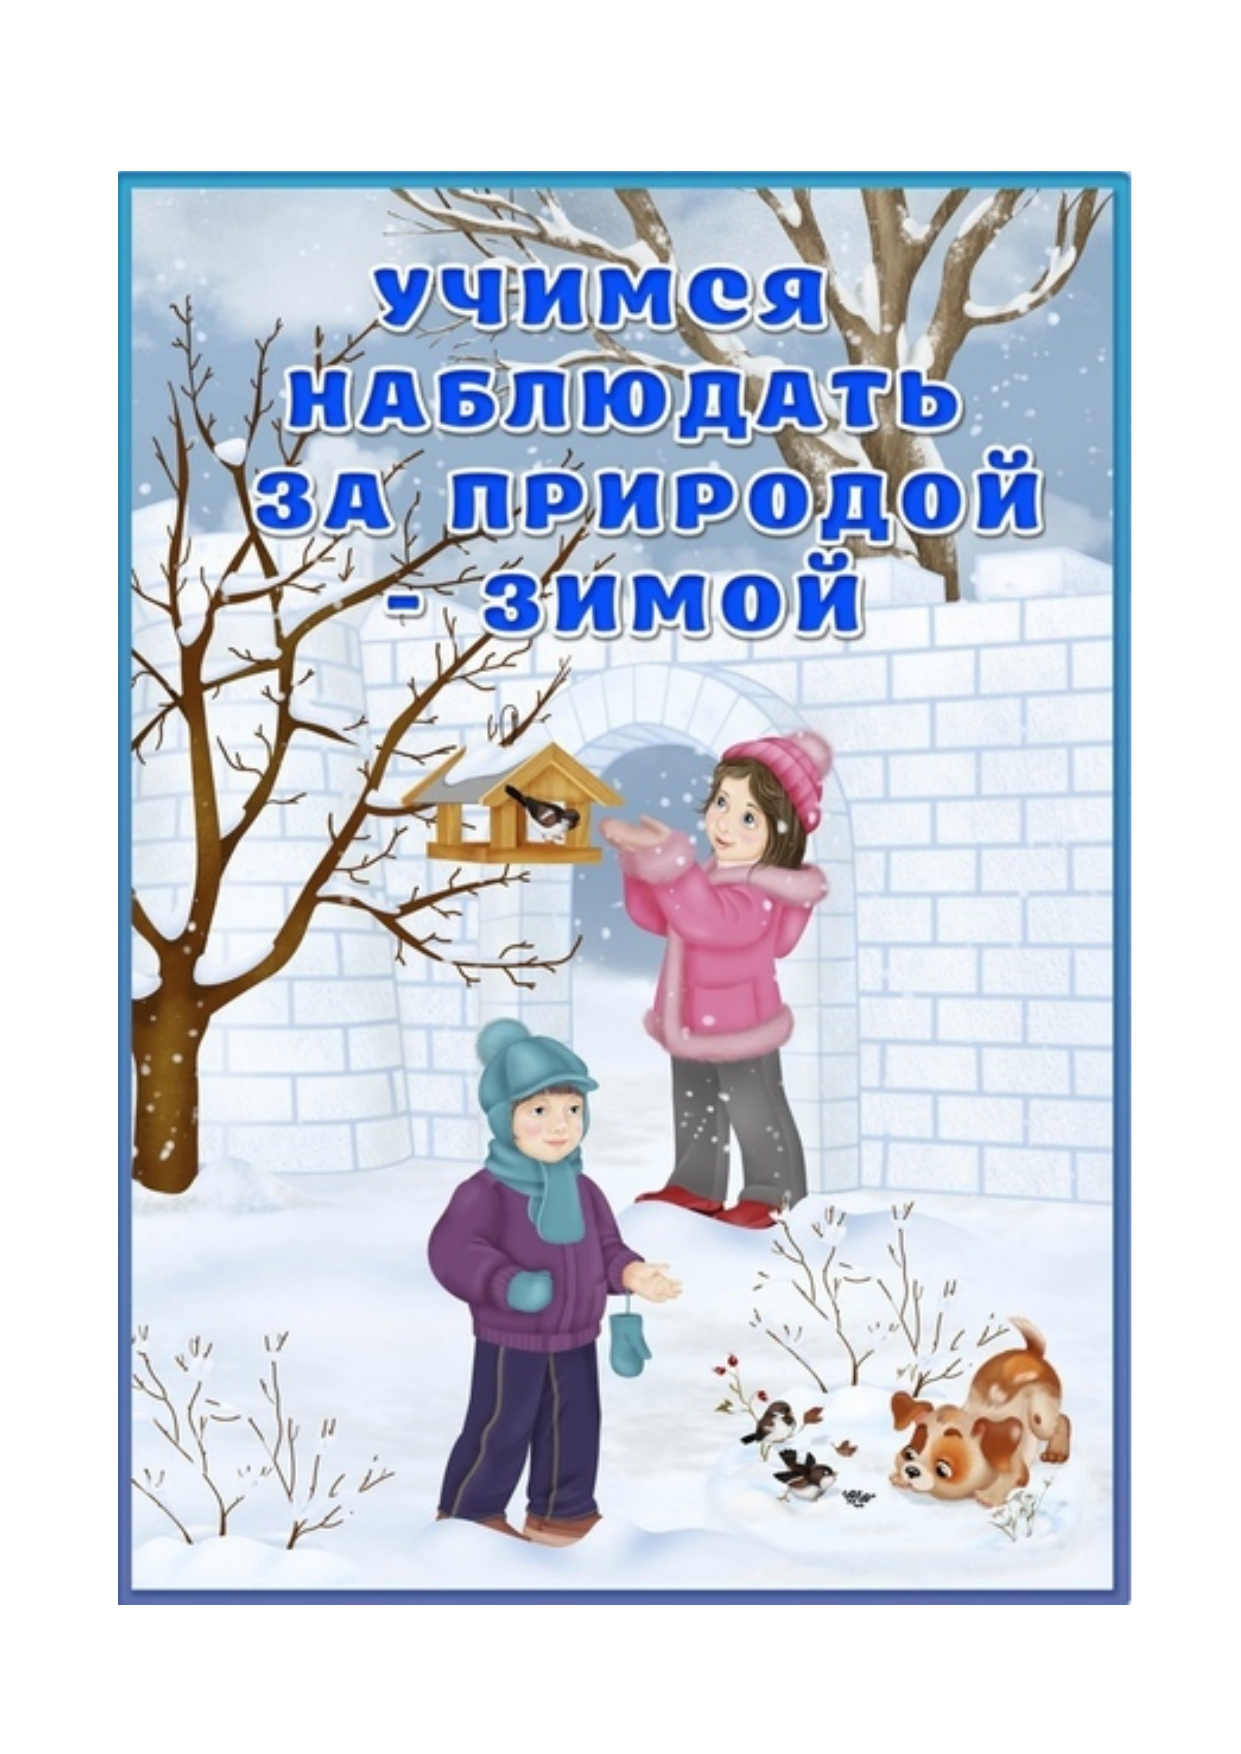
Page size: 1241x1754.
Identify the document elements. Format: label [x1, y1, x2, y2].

picture [118, 171, 1132, 1605]
